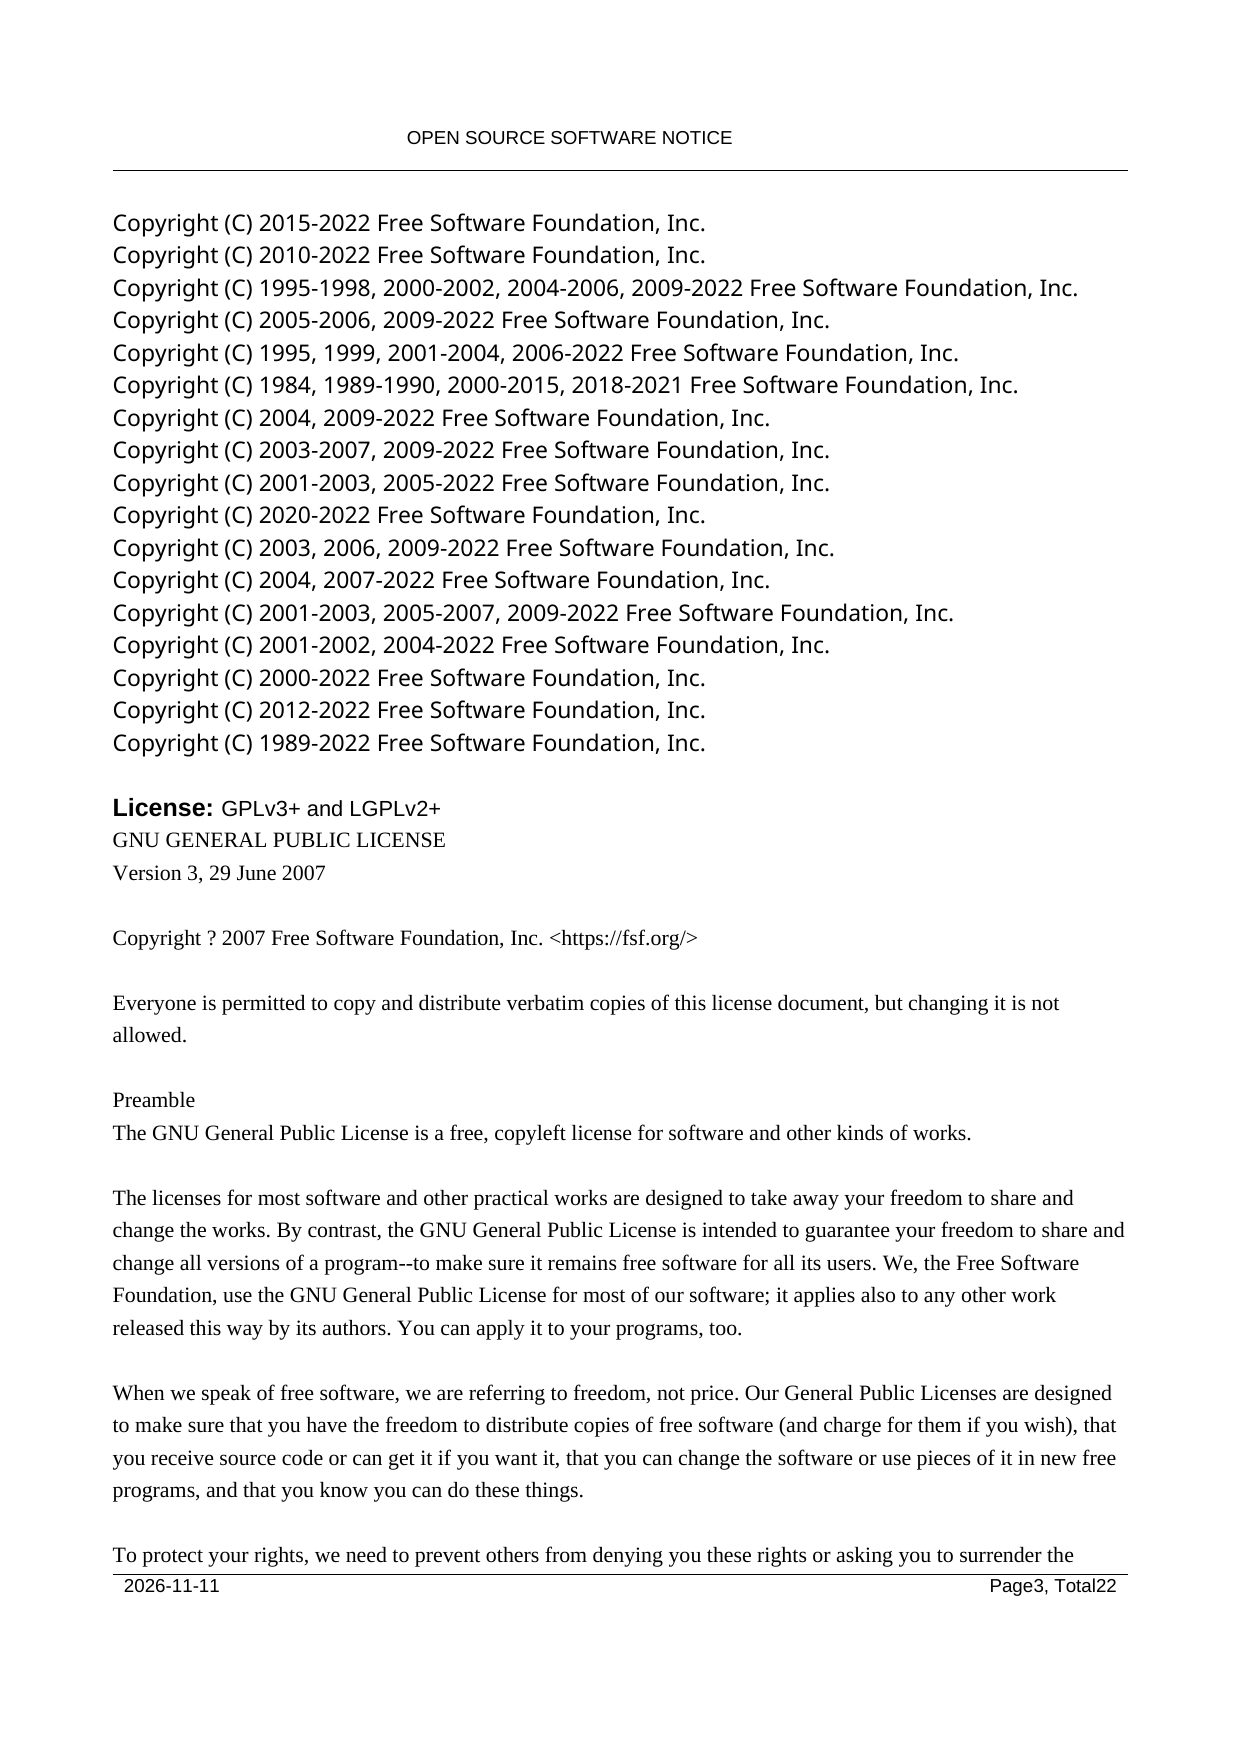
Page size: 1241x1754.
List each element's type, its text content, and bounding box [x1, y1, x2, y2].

text License: GPLv3+ and LGPLv2+ [112, 791, 1128, 824]
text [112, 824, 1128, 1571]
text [112, 206, 1128, 791]
